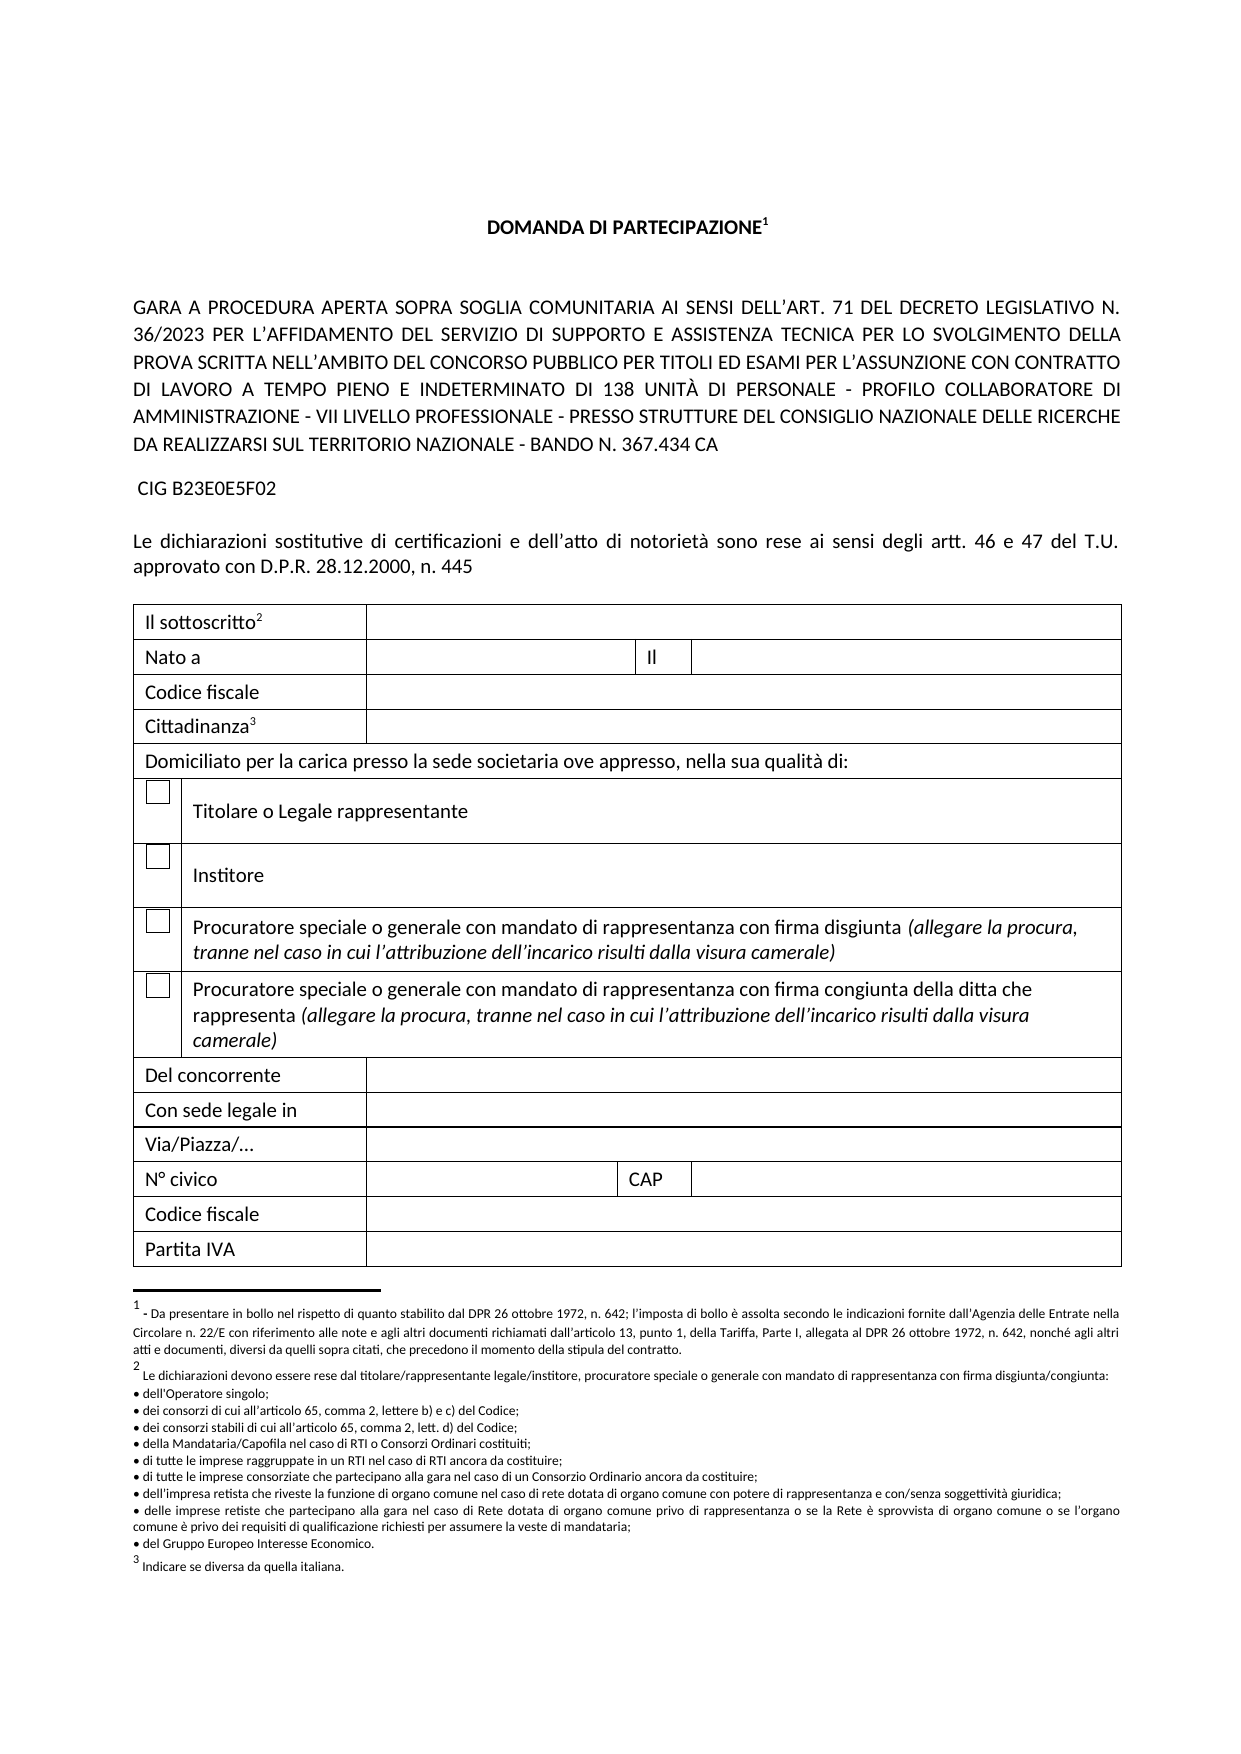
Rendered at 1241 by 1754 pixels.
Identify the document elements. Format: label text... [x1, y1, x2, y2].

table_cell [367, 1093, 1121, 1126]
table_header [367, 605, 1121, 639]
table_cell Partita IVA [134, 1232, 366, 1266]
table_cell [367, 675, 1121, 708]
table_cell Via/Piazza/… [134, 1128, 366, 1161]
table_cell Cittadinanza [134, 710, 366, 743]
table_cell [367, 1128, 1121, 1161]
table_cell [134, 908, 181, 971]
table_cell CAP [618, 1162, 691, 1196]
table_cell Procuratore speciale o generale con mandato di rappresentanza con firma congiunta della ditta che rappresenta (allegare la procura, tranne nel caso in cui l’attribuzione dell’incarico risulti dalla visura camerale) [182, 972, 1121, 1057]
table_cell [692, 1162, 1121, 1196]
table_cell [367, 640, 635, 674]
text Le dichiarazioni sostitutive di certificazioni e dell’atto di notorietà sono rese ai sensi degli artt. 46 e 47 del T.U. approvato con D.P.R. 28.12.2000, n. 445 [133, 528, 1122, 579]
text CIG B23E0E5F02 [133, 475, 1122, 501]
table_cell [367, 1162, 617, 1196]
table_cell Procuratore speciale o generale con mandato di rappresentanza con firma disgiunta (allegare la procura, tranne nel caso in cui l’attribuzione dell’incarico risulti dalla visura camerale) [182, 908, 1121, 971]
table_header Il sottoscritto [134, 605, 366, 639]
text DOMANDA DI PARTECIPAZIONE [133, 214, 1122, 239]
table_cell [134, 844, 181, 907]
table_cell [367, 710, 1121, 743]
table_cell [367, 1232, 1121, 1266]
table_cell Titolare o Legale rappresentante [182, 779, 1121, 842]
table_cell Domiciliato per la carica presso la sede societaria ove appresso, nella sua qualità di: [134, 744, 1121, 778]
table_cell [134, 972, 181, 1057]
table_cell Codice fiscale [134, 1197, 366, 1231]
table_cell Nato a [134, 640, 366, 674]
table_cell [367, 1058, 1121, 1092]
table_cell Il [636, 640, 691, 674]
text GARA A PROCEDURA APERTA SOPRA SOGLIA COMUNITARIA AI SENSI DELL’ART. 71 DEL DECRETO LEGISLATIVO N. 36/2023 PER l’AFFIDAMENTO DEL SERVIZIO DI SUPPORTO E ASSISTENZA TECNICA PER LO SVOLGIMENTO DELLA PROVA SCRITTA NELL’AMBITO DEL CONCORSO PUBBLICO PER TITOLI ED ESAMI PER L’ASSUNZIONE CON CONTRATTO DI LAVORO A TEMPO PIENO E INDETERMINATO DI 138 UNITÀ DI PERSONALE - PROFILO COLLABORATORE DI AMMINISTRAZIONE - VII LIVELLO PROFESSIONALE - PRESSO STRUTTURE DEL CONSIGLIO NAZIONALE DELLE RICERCHE DA REALIZZARSI SUL TERRITORIO NAZIONALE - BANDO N. 367.434 CA [133, 294, 1122, 456]
table_cell Institore [182, 844, 1121, 907]
table_cell N° civico [134, 1162, 366, 1196]
table_cell [692, 640, 1121, 674]
table_cell Del concorrente [134, 1058, 366, 1092]
table_cell Codice fiscale [134, 675, 366, 708]
table_cell Con sede legale in [134, 1093, 366, 1126]
table_cell [367, 1197, 1121, 1231]
table_cell [134, 779, 181, 842]
